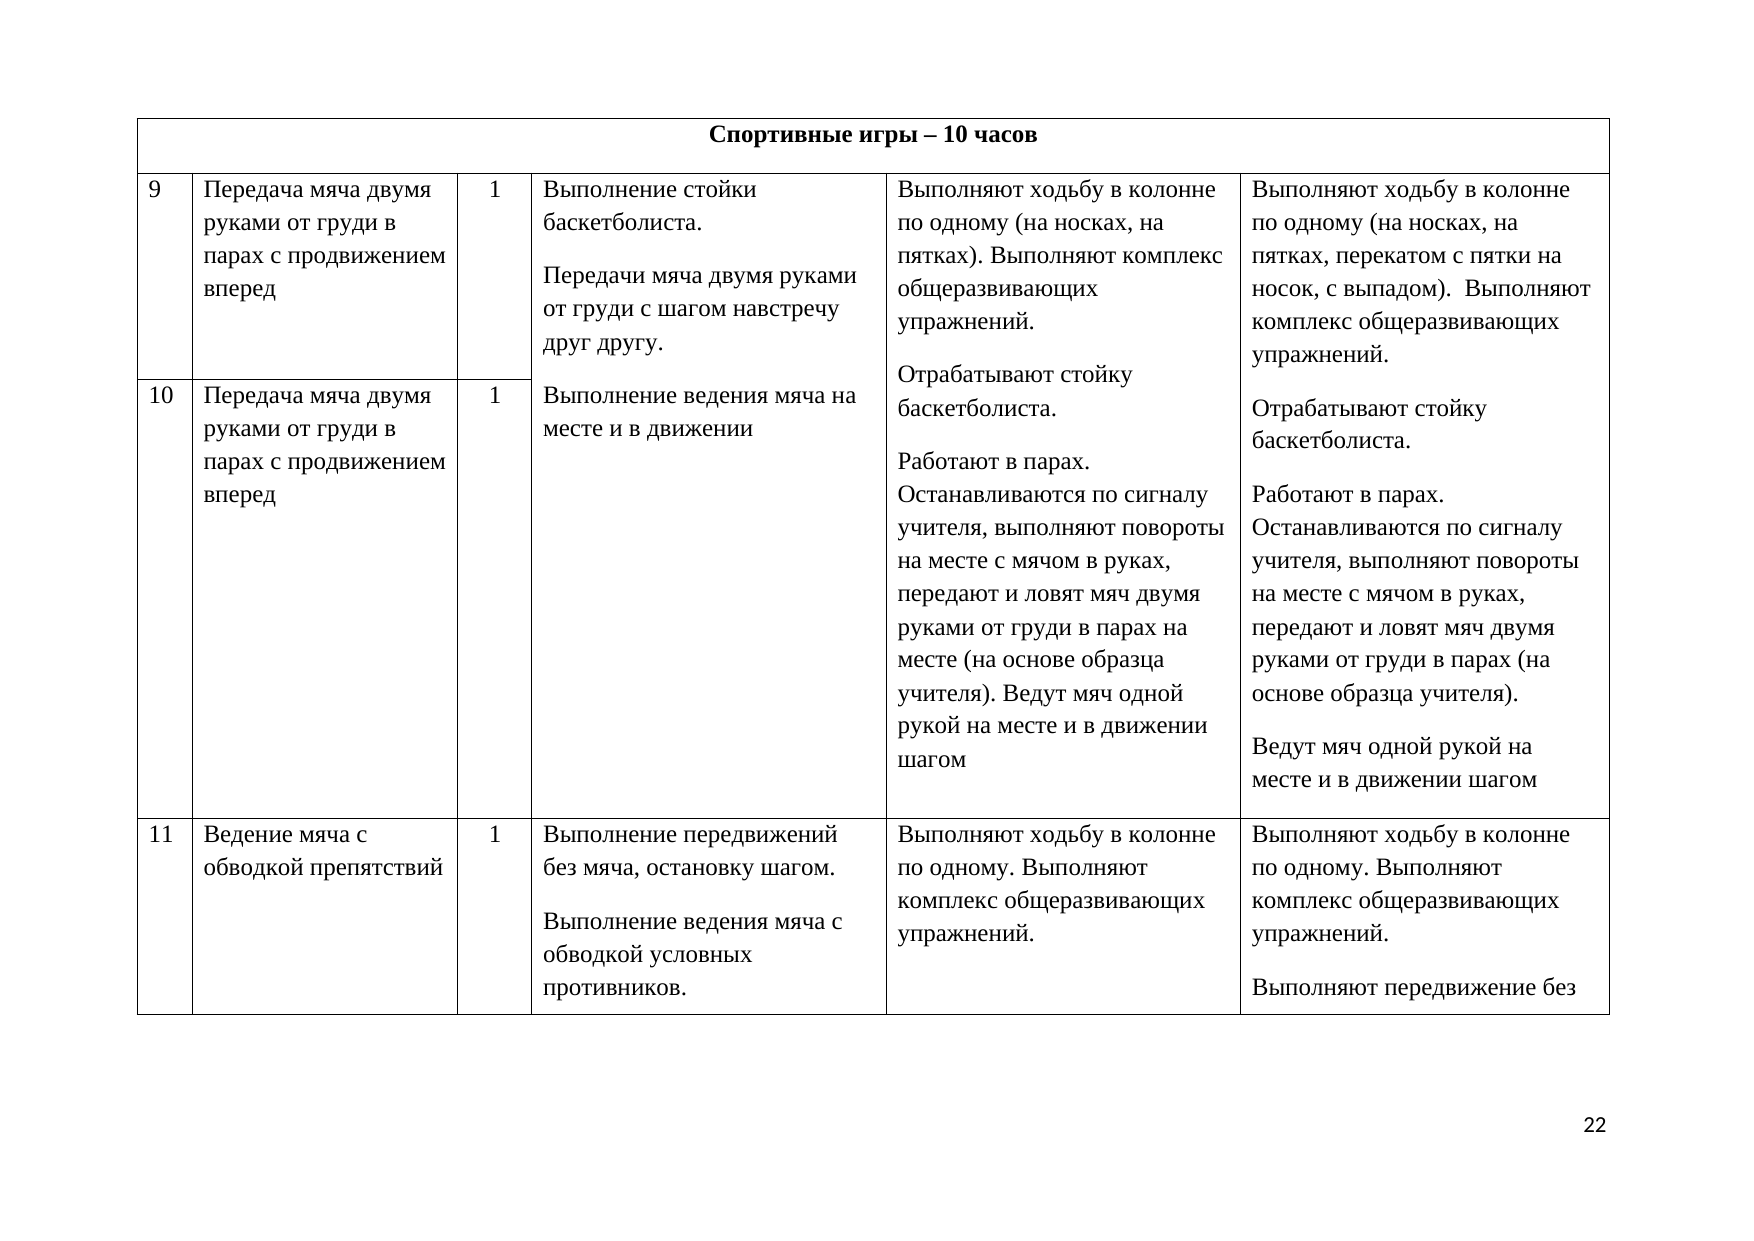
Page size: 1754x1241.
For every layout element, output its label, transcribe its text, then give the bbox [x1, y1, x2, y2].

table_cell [193, 819, 457, 1013]
table_cell 9 [138, 174, 192, 379]
table_cell Передача мяча двумя руками от груди в парах с продвижением вперед [193, 380, 457, 818]
table_cell 1 [458, 819, 531, 1013]
table_cell 1 [458, 380, 531, 818]
table_cell Выполняют ходьбу в колонне по одному (на носках, на пятках). Выполняют комплекс общеразвивающих упражнений. Отрабатывают стойку баскетболиста. Работают в парах. Останавливаются по сигналу учителя, выполняют повороты на месте с мячом в руках, передают и ловят мяч двумя руками от груди в парах на месте (на основе образца учителя). Ведут мяч одной рукой на месте и в движении шагом [887, 174, 1240, 818]
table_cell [532, 819, 886, 1013]
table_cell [887, 819, 1240, 1013]
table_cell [1241, 819, 1609, 1013]
table_cell 11 [138, 819, 192, 1013]
table_cell 10 [138, 380, 192, 818]
table_cell Передача мяча двумя руками от груди в парах с продвижением вперед [193, 174, 457, 379]
table_header Спортивные игры – 10 часов [138, 119, 1609, 173]
table_cell Выполняют ходьбу в колонне по одному (на носках, на пятках, перекатом с пятки на носок, с выпадом). Выполняют комплекс общеразвивающих упражнений. Отрабатывают стойку баскетболиста. Работают в парах. Останавливаются по сигналу учителя, выполняют повороты на месте с мячом в руках, передают и ловят мяч двумя руками от груди в парах (на основе образца учителя). Ведут мяч одной рукой на месте и в движении шагом [1241, 174, 1609, 818]
table_cell 1 [458, 174, 531, 379]
table_cell Выполнение стойки баскетболиста. Передачи мяча двумя руками от груди с шагом навстречу друг другу. Выполнение ведения мяча на месте и в движении [532, 174, 886, 818]
